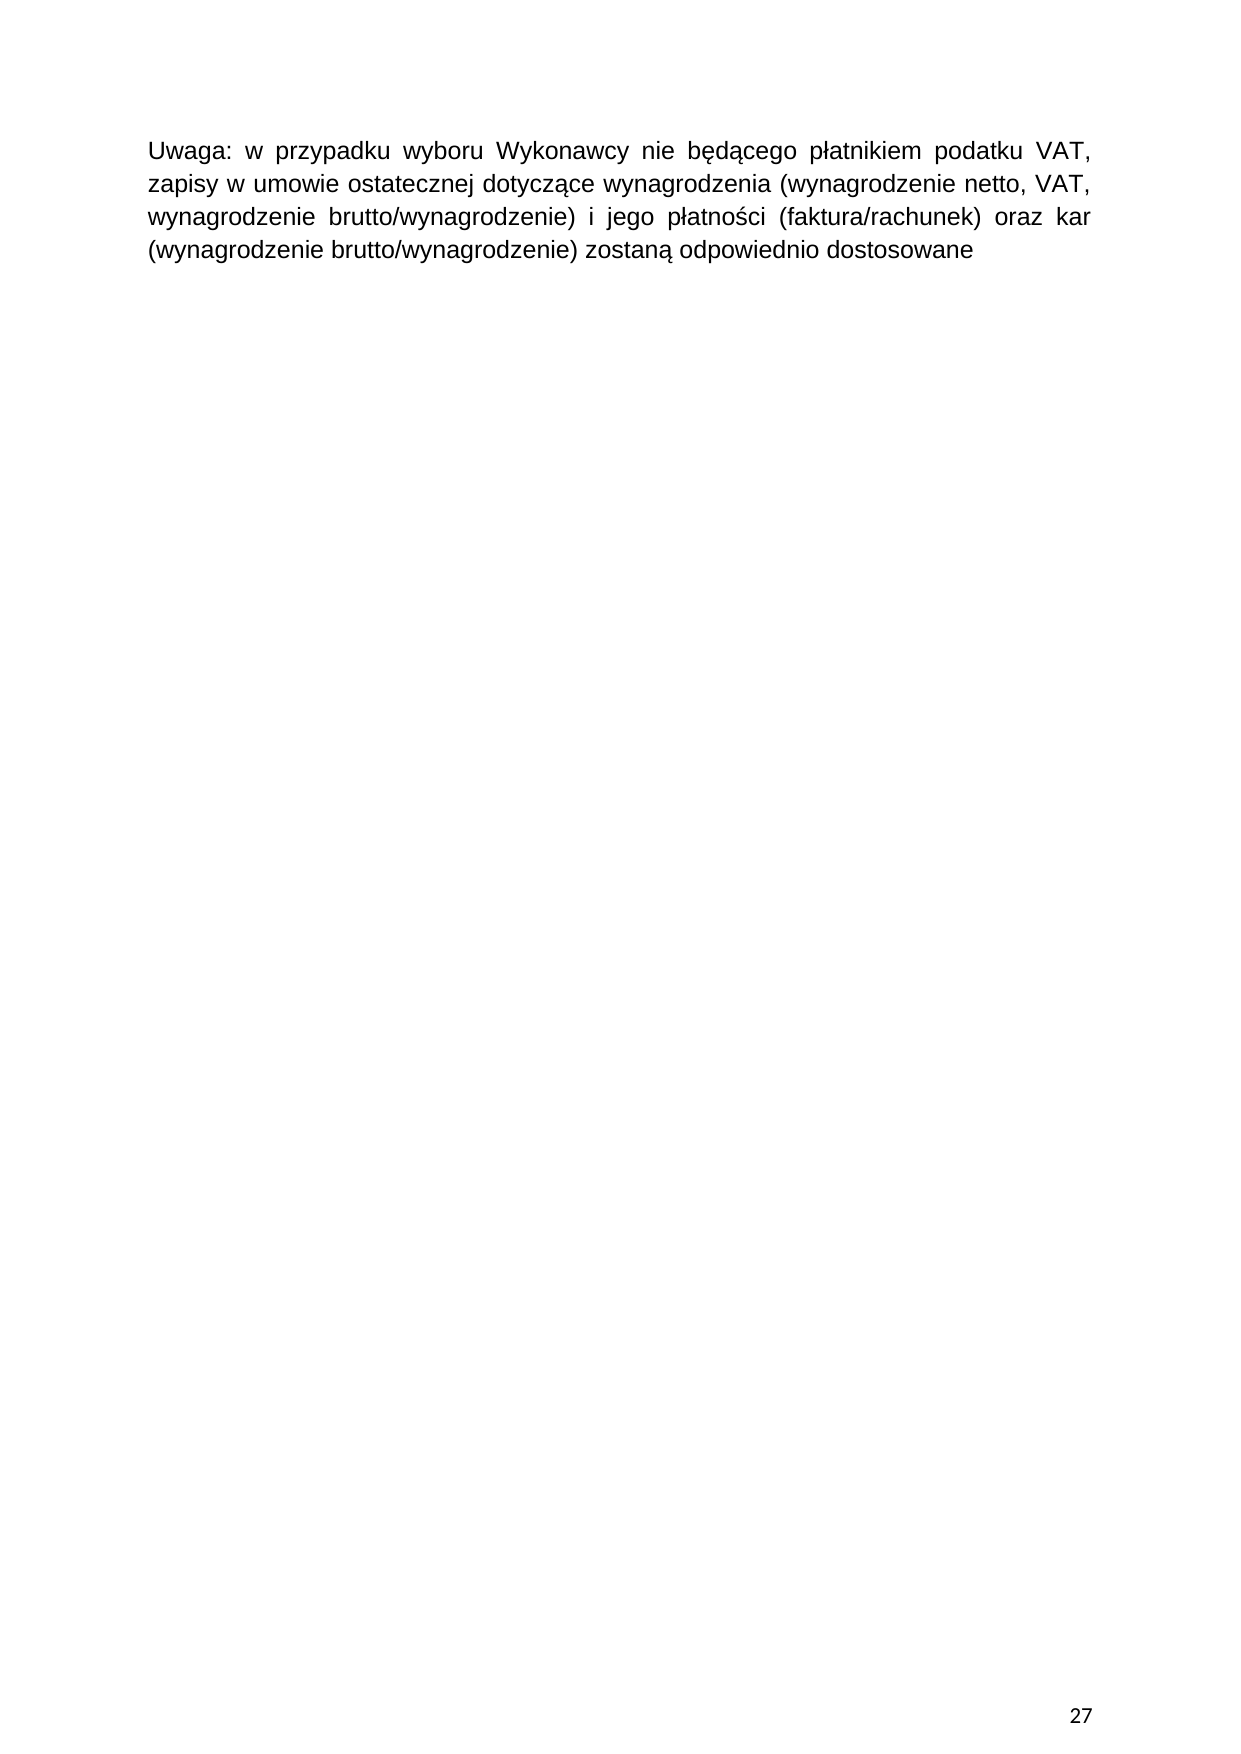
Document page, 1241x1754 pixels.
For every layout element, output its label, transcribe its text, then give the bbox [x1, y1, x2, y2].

text Uwaga: w przypadku wyboru Wykonawcy nie będącego płatnikiem podatku VAT, zapisy w umowie ostatecznej dotyczące wynagrodzenia (wynagrodzenie netto, VAT, wynagrodzenie brutto/wynagrodzenie) i jego płatności (faktura/rachunek) oraz kar (wynagrodzenie brutto/wynagrodzenie) zostaną odpowiednio dostosowane [148, 136, 1092, 264]
